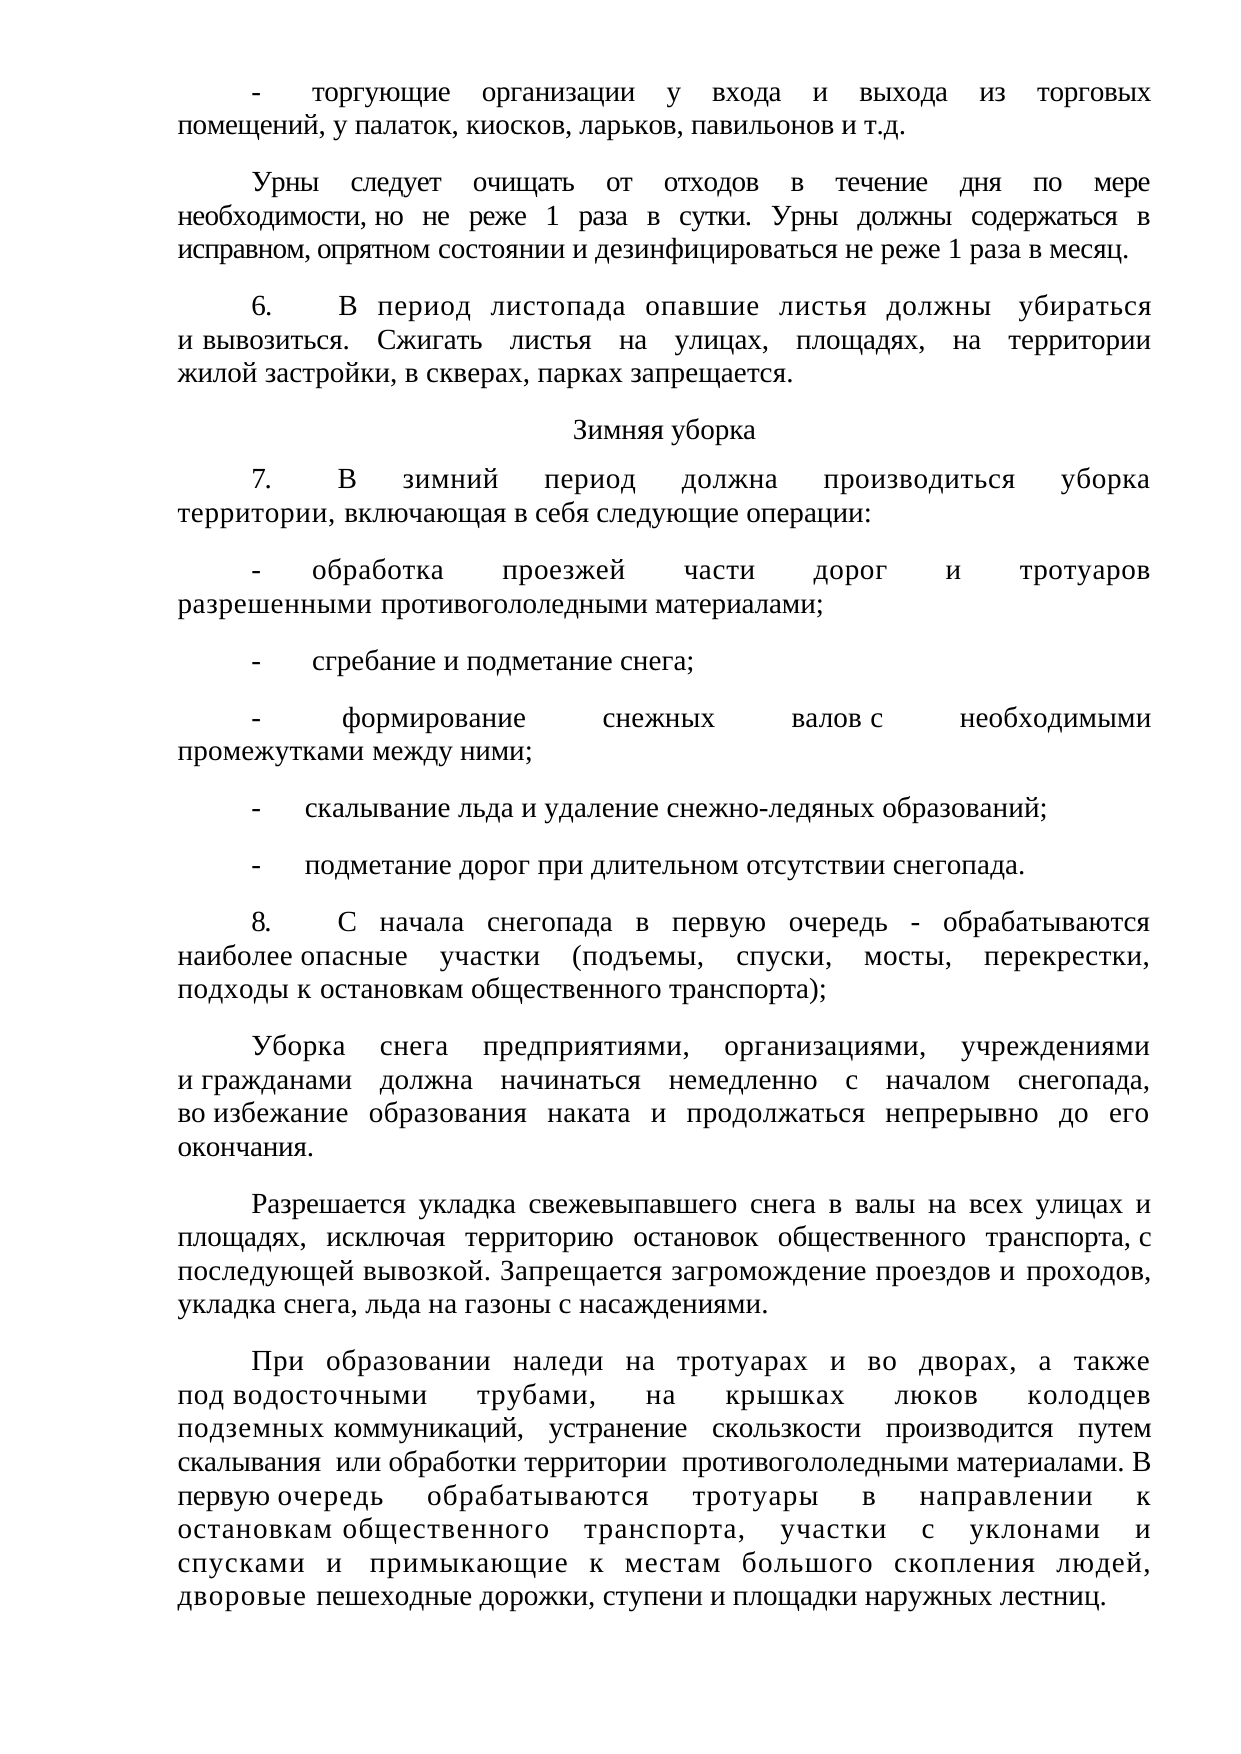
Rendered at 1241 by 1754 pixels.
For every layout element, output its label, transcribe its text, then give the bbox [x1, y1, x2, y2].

text При образовании наледи на тротуарах и во дворах, а также под водосточными трубами, на крышках люков колодцев подземных коммуникаций, устранение скользкости производится путем скалывания или обработки территории противогололедными материалами. В первую очередь обрабатываются тротуары в направлении к остановкам общественного транспорта, участки с уклонами и спусками и примыкающие к местам большого скопления людей, дворовые пешеходные дорожки, ступени и площадки наружных лестниц. [177, 1343, 1152, 1612]
text 8. С начала снегопада в первую очередь - обрабатываются наиболее опасные участки (подъемы, спуски, мосты, перекрестки, подходы к остановкам общественного транспорта); [177, 904, 1152, 1005]
text - сгребание и подметание снега; [177, 643, 1152, 676]
text 7. В зимний период должна производиться уборка территории, включающая в себя следующие операции: [177, 462, 1152, 529]
text - формирование снежных валов с необходимыми промежутками между ними; [177, 700, 1152, 767]
text 6. В период листопада опавшие листья должны убираться и вывозиться. Сжигать листья на улицах, площадях, на территории жилой застройки, в скверах, парках запрещается. [177, 288, 1152, 389]
text Уборка снега предприятиями, организациями, учреждениями и гражданами должна начинаться немедленно с началом снегопада, во избежание образования наката и продолжаться непрерывно до его окончания. [177, 1028, 1152, 1162]
text Разрешается укладка свежевыпавшего снега в валы на всех улицах и площадях, исключая территорию остановок общественного транспорта, с последующей вывозкой. Запрещается загромождение проездов и проходов, укладка снега, льда на газоны с насаждениями. [177, 1186, 1152, 1320]
text - подметание дорог при длительном отсутствии снегопада. [177, 847, 1152, 881]
text Урны следует очищать от отходов в течение дня по мере необходимости, но не реже 1 раза в сутки. Урны должны содержаться в исправном, опрятном состоянии и дезинфицироваться не реже 1 раза в месяц. [177, 164, 1152, 265]
text - скалывание льда и удаление снежно-ледяных образований; [177, 790, 1152, 824]
text - обработка проезжей части дорог и тротуаров разрешенными противогололедными материалами; [177, 552, 1152, 619]
subtitle Зимняя уборка [177, 412, 1152, 446]
text - торгующие организации у входа и выхода из торговых помещений, у палаток, киосков, ларьков, павильонов и т.д. [177, 74, 1152, 141]
